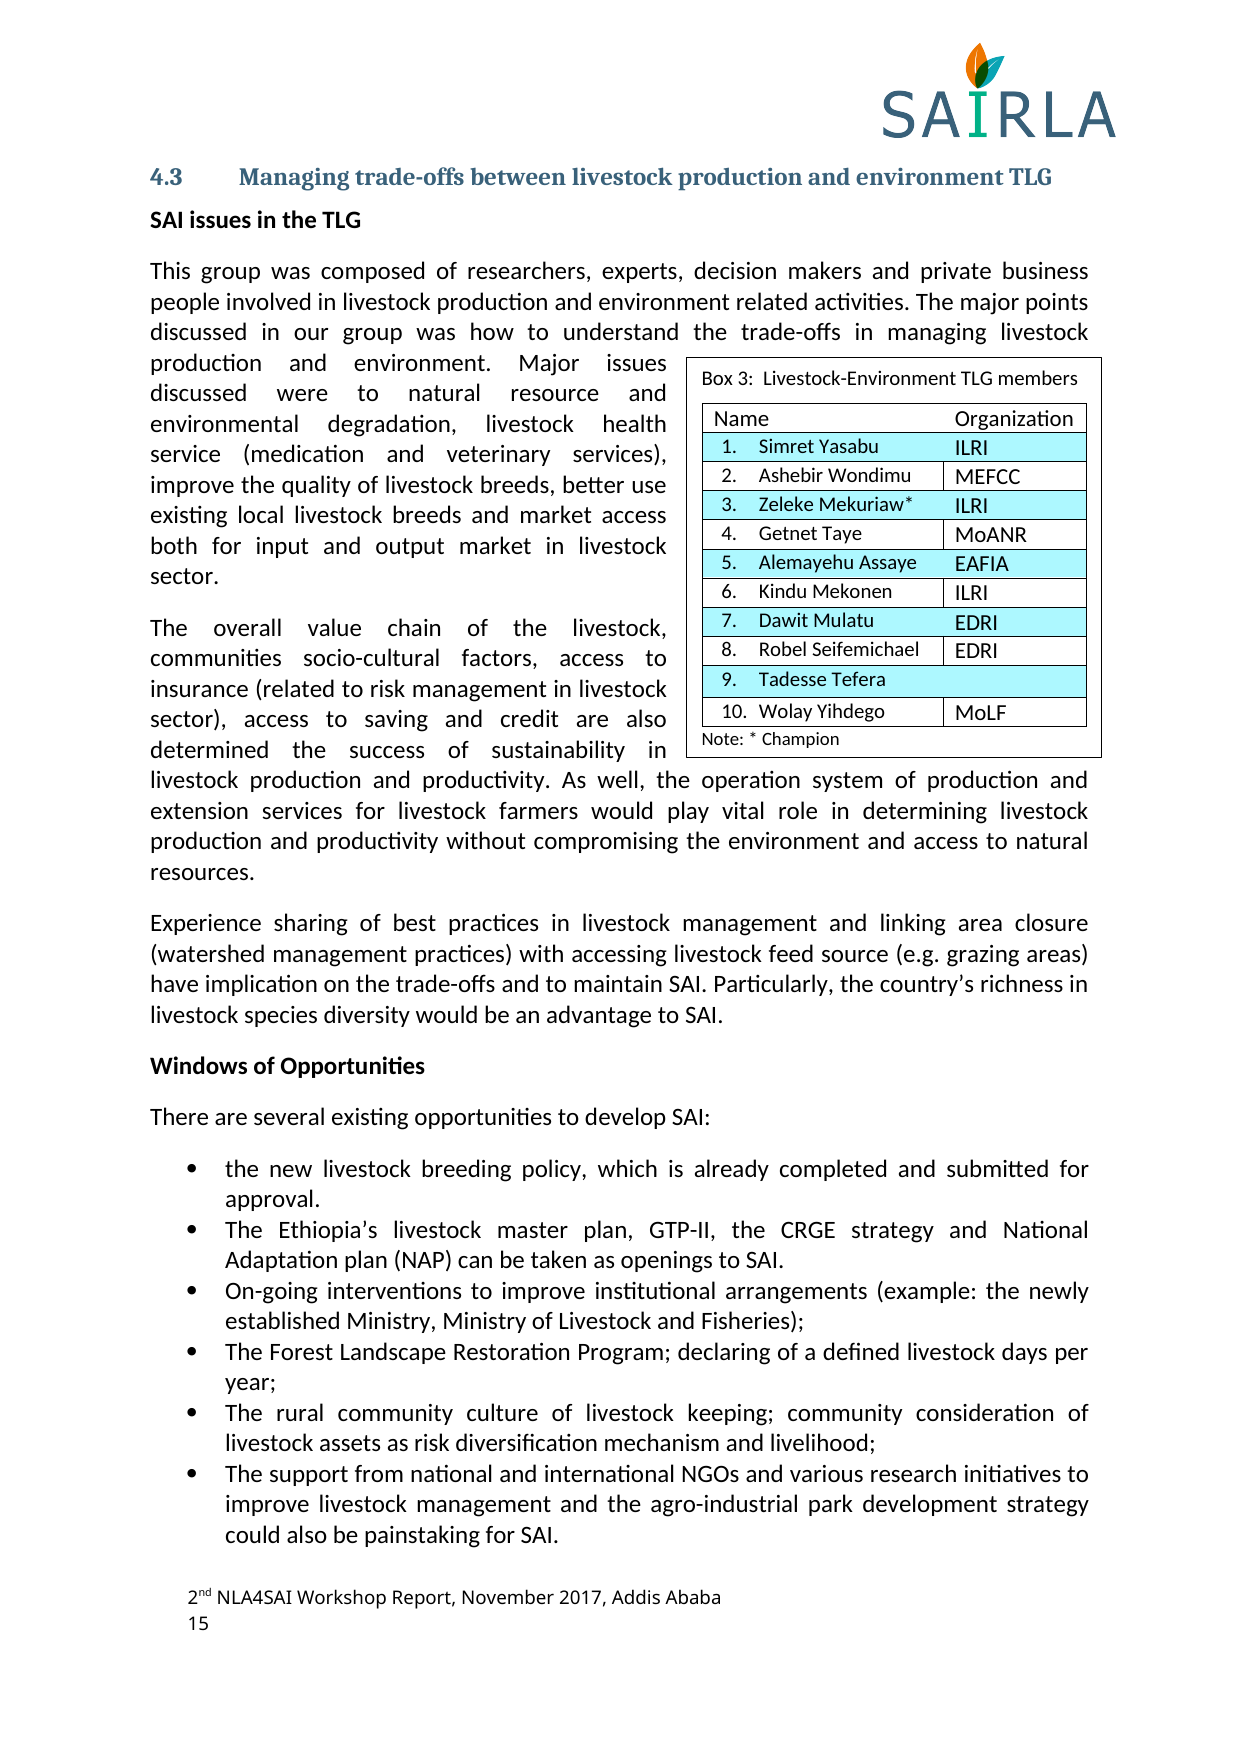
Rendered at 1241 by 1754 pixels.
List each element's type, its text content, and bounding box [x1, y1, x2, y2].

list The Ethiopia’s livestock master plan, GTP-II, the CRGE strategy and National Adaptation plan (NAP) can be taken as openings to SAI. [187, 1214, 1090, 1275]
text Experience sharing of best practices in livestock management and linking area closure (watershed management practices) with accessing livestock feed source (e.g. grazing areas) have implication on the trade-offs and to maintain SAI. Particularly, the country’s richness in livestock species diversity would be an advantage to SAI. [150, 907, 1090, 1029]
list On-going interventions to improve institutional arrangements (example: the newly established Ministry, Ministry of Livestock and Fisheries); [187, 1275, 1090, 1336]
list The support from national and international NGOs and various research initiatives to improve livestock management and the agro-industrial park development strategy could also be painstaking for SAI. [187, 1458, 1090, 1549]
text The overall value chain of the livestock, communities socio-cultural factors, access to insurance (related to risk management in livestock sector), access to saving and credit are also determined the success of sustainability in livestock production and productivity. As well, the operation system of production and extension services for livestock farmers would play vital role in determining livestock production and productivity without compromising the environment and access to natural resources. [150, 612, 1090, 886]
list The rural community culture of livestock keeping; community consideration of livestock assets as risk diversification mechanism and livelihood; [187, 1397, 1090, 1458]
text There are several existing opportunities to develop SAI: [150, 1101, 1090, 1132]
picture [877, 39, 1122, 144]
text SAI issues in the TLG [150, 204, 1090, 234]
list This group was composed of researchers, experts, decision makers and private business people involved in livestock production and environment related activities. The major points discussed in our group was how to understand the trade-offs in managing livestock production and environment. Major issues discussed were to natural resource and environmental degradation, livestock health service (medication and veterinary services), improve the quality of livestock breeds, better use existing local livestock breeds and market access both for input and output market in livestock sector. [150, 255, 1090, 591]
text Windows of Opportunities [150, 1050, 1090, 1081]
list The Forest Landscape Restoration Program; declaring of a defined livestock days per year; [187, 1336, 1090, 1397]
subtitle Managing trade-offs between livestock production and environment TLG [150, 162, 1090, 191]
list the new livestock breeding policy, which is already completed and submitted for approval. [187, 1153, 1090, 1214]
